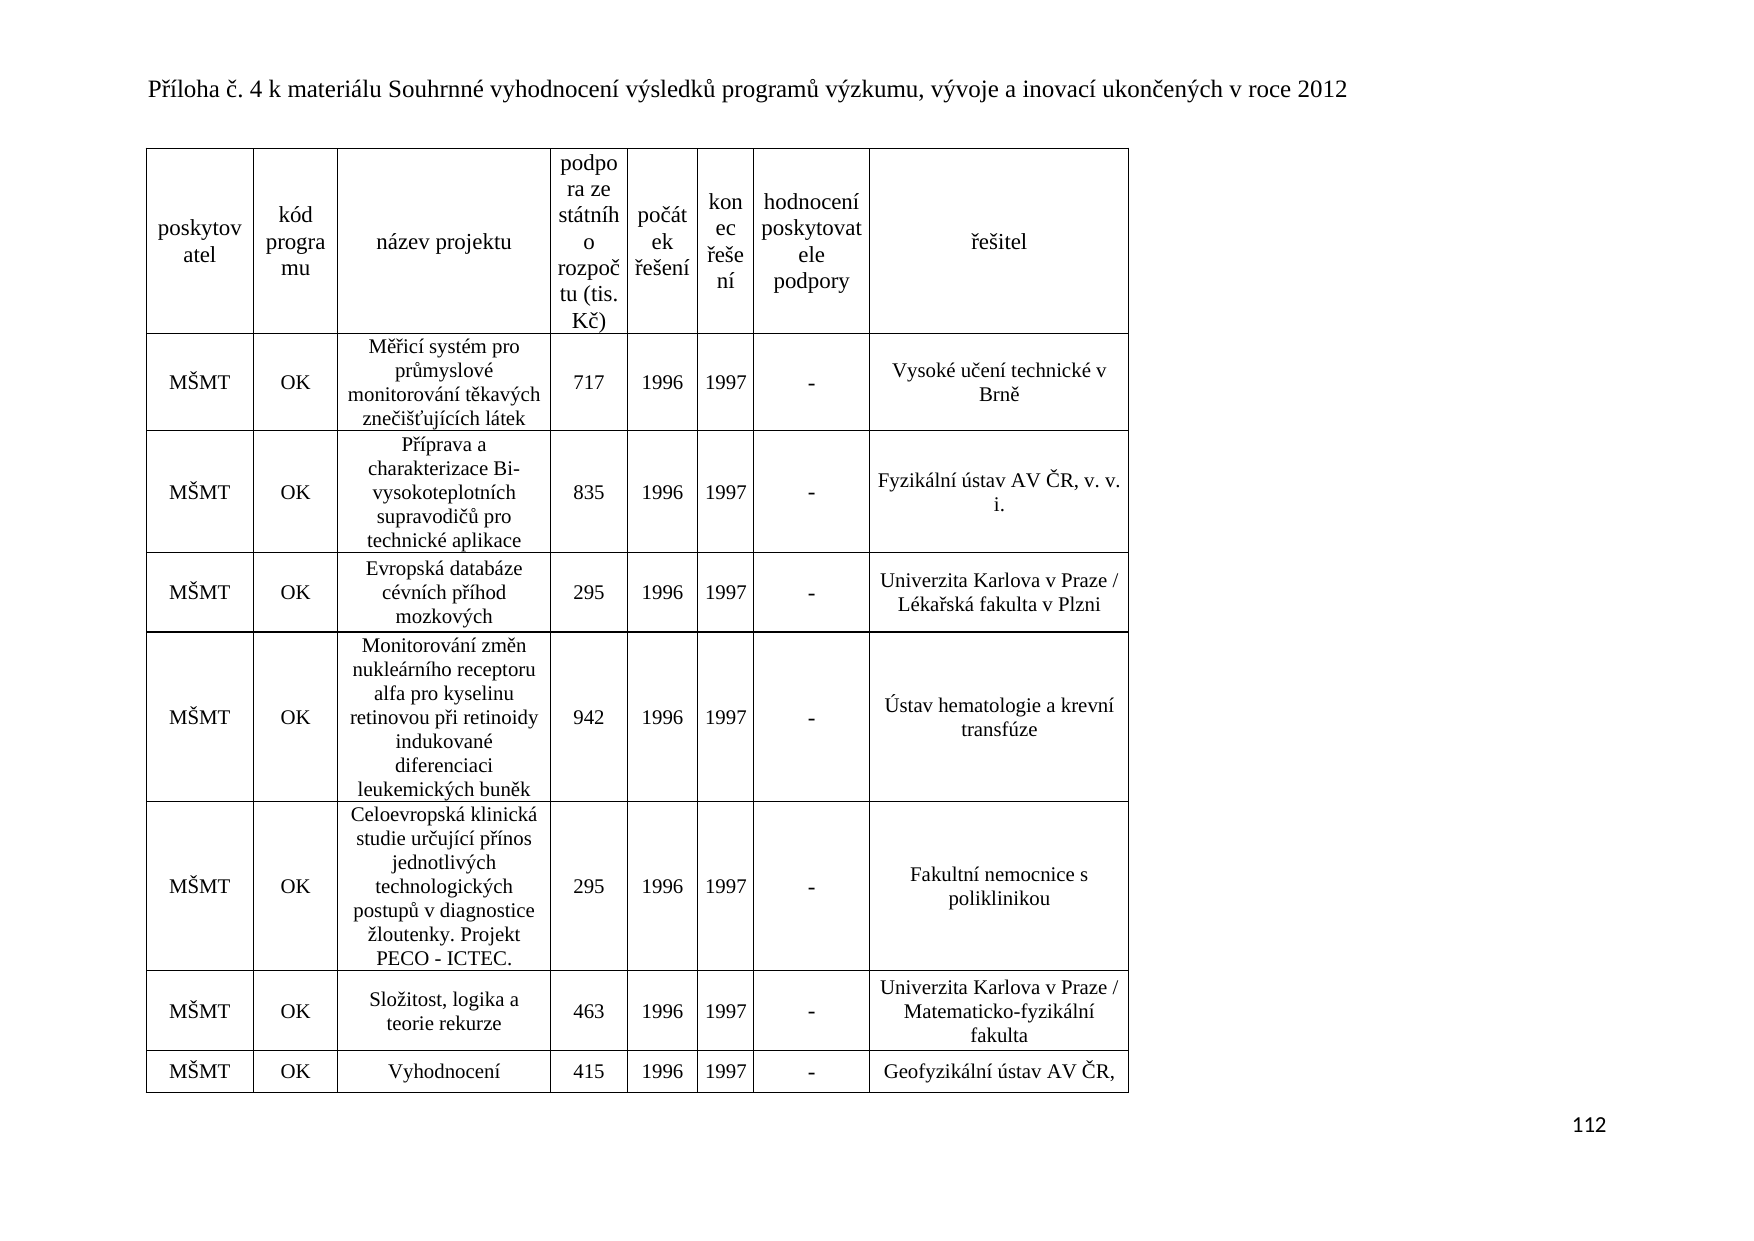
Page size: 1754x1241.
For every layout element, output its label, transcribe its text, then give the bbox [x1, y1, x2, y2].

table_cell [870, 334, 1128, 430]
table_header kód programu [254, 149, 337, 333]
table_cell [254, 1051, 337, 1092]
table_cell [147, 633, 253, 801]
table_header hodnocení poskytovatele podpory [754, 149, 869, 333]
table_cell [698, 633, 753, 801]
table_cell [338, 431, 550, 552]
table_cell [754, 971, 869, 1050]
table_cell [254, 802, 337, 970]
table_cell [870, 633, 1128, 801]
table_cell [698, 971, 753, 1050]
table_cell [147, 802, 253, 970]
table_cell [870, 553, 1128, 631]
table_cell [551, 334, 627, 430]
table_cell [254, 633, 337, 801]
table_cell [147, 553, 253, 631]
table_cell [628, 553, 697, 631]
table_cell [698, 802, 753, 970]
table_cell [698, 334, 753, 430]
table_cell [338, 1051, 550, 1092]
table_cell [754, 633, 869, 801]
table_header název projektu [338, 149, 550, 333]
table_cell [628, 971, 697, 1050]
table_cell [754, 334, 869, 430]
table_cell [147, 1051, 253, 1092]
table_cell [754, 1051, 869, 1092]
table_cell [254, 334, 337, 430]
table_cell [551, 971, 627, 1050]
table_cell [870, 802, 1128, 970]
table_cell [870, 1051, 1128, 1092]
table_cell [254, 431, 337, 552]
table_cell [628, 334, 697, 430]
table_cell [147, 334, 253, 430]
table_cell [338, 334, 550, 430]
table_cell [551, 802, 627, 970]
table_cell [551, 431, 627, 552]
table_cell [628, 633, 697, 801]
table_header počátek řešení [628, 149, 697, 333]
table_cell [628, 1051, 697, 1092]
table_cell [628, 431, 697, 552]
table_header poskytovatel [147, 149, 253, 333]
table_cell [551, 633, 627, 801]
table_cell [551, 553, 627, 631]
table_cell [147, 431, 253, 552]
table_header konec řešení [698, 149, 753, 333]
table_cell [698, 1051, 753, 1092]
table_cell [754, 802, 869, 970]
table_header podpora ze státního rozpočtu (tis. Kč) [551, 149, 627, 333]
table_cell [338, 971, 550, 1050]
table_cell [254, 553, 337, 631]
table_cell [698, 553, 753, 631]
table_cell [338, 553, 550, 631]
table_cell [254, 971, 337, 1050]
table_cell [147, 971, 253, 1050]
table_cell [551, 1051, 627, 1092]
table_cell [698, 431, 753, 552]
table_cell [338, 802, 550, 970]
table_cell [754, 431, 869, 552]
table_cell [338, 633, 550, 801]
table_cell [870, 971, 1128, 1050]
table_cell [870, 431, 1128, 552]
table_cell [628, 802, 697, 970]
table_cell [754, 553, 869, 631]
table_header řešitel [870, 149, 1128, 333]
